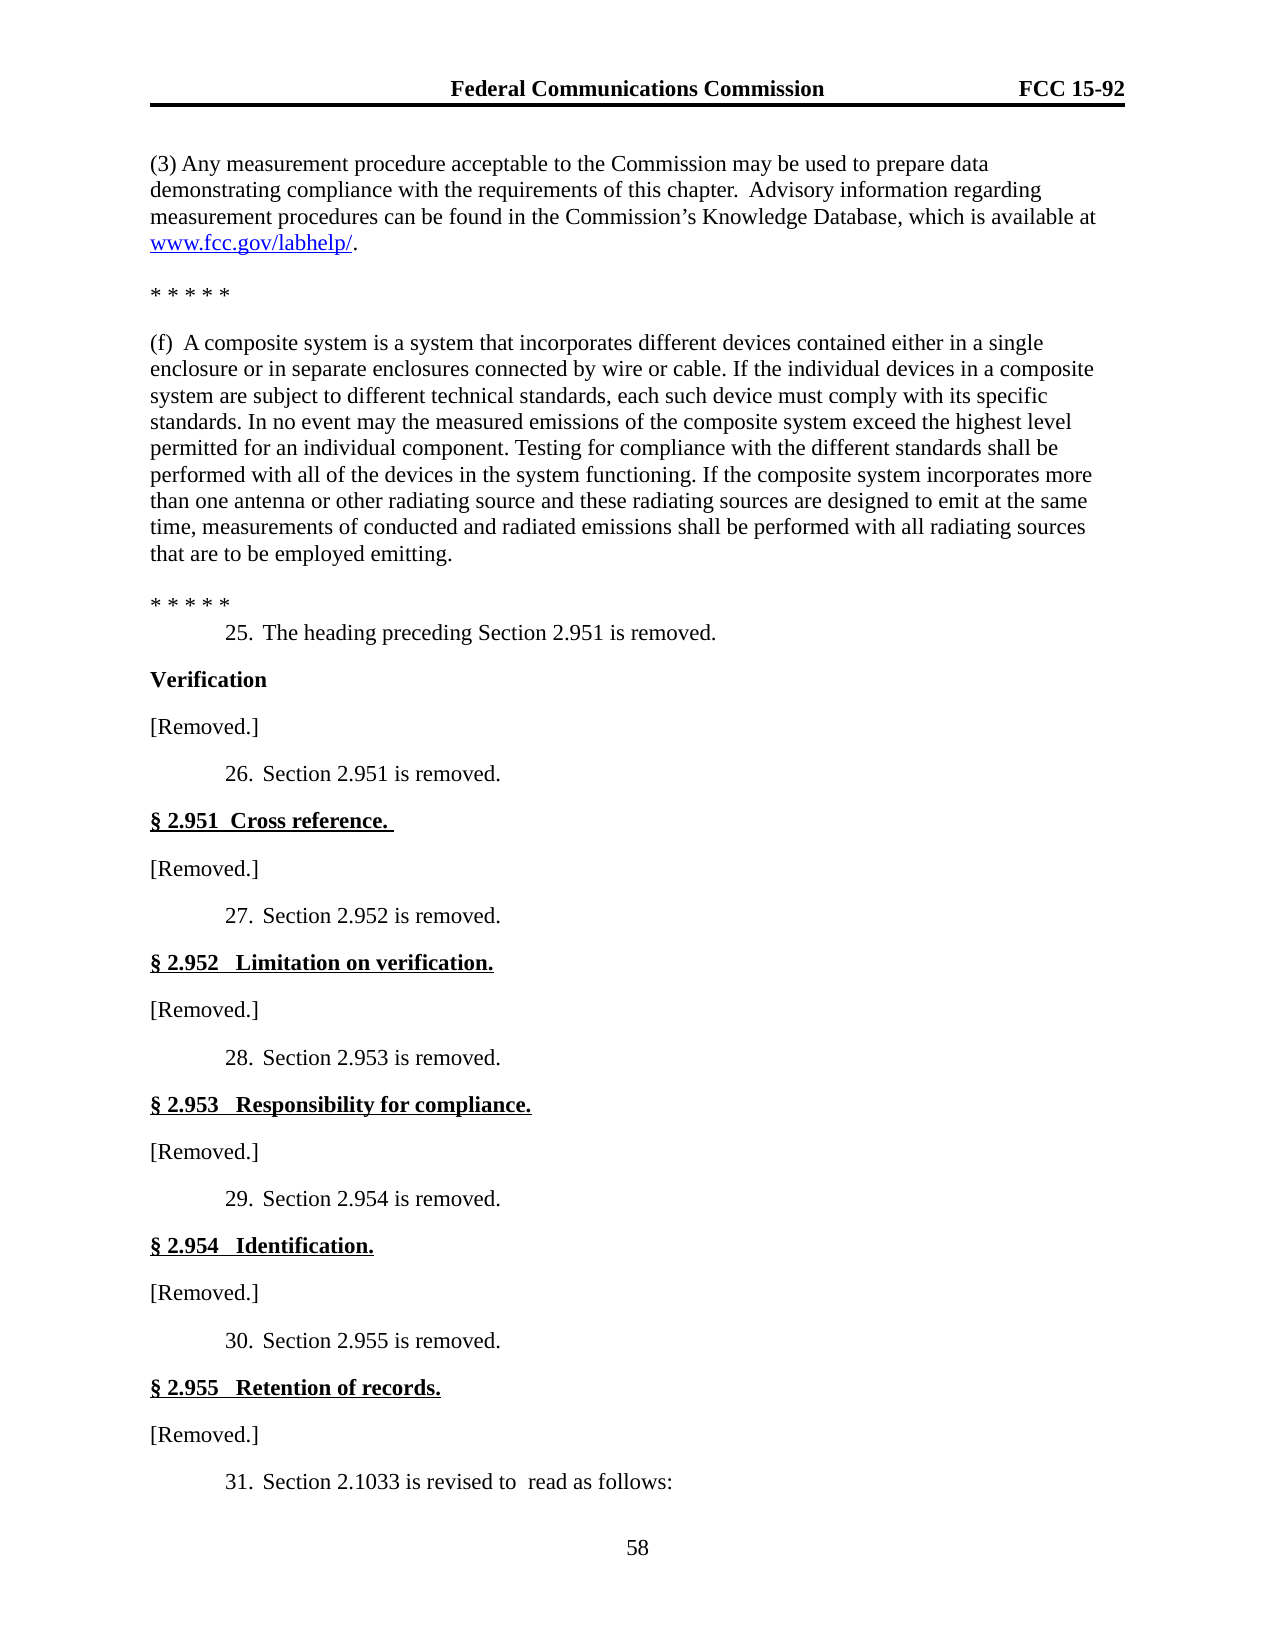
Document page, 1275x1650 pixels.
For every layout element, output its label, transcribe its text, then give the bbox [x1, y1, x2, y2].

text * * * * * [150, 592, 1125, 619]
text (3) Any measurement procedure acceptable to the Commission may be used to prepare data demonstrating compliance with the requirements of this chapter. Advisory information regarding measurement procedures can be found in the Commission’s Knowledge Database, which is available at www.fcc.gov/labhelp/. [150, 150, 1125, 255]
text [Removed.] [150, 996, 1125, 1023]
text § 2.951 Cross reference. [150, 808, 1125, 834]
text * * * * * [150, 282, 1125, 308]
text [Removed.] [150, 1138, 1125, 1164]
text § 2.952 Limitation on verification. [150, 949, 1125, 976]
list Section 2.954 is removed. [225, 1185, 1125, 1211]
text [Removed.] [150, 1421, 1125, 1447]
text [Removed.] [150, 855, 1125, 881]
list Section 2.1033 is revised to read as follows: [225, 1468, 1125, 1494]
list Section 2.955 is removed. [225, 1327, 1125, 1353]
list Section 2.951 is removed. [225, 760, 1125, 787]
list Section 2.952 is removed. [225, 902, 1125, 928]
list The heading preceding Section 2.951 is removed. [225, 619, 1125, 645]
text [Removed.] [150, 713, 1125, 739]
list Section 2.953 is removed. [225, 1043, 1125, 1070]
text § 2.953 Responsibility for compliance. [150, 1091, 1125, 1117]
list (f) A composite system is a system that incorporates different devices contained either in a single enclosure or in separate enclosures connected by wire or cable. If the individual devices in a composite system are subject to different technical standards, each such device must comply with its specific standards. In no event may the measured emissions of the composite system exceed the highest level permitted for an individual component. Testing for compliance with the different standards shall be performed with all of the devices in the system functioning. If the composite system incorporates more than one antenna or other radiating source and these radiating sources are designed to emit at the same time, measurements of conducted and radiated emissions shall be performed with all radiating sources that are to be employed emitting. [150, 329, 1125, 566]
text [Removed.] [150, 1279, 1125, 1306]
text § 2.955 Retention of records. [150, 1374, 1125, 1400]
text Verification [150, 666, 1125, 692]
text § 2.954 Identification. [150, 1232, 1125, 1259]
